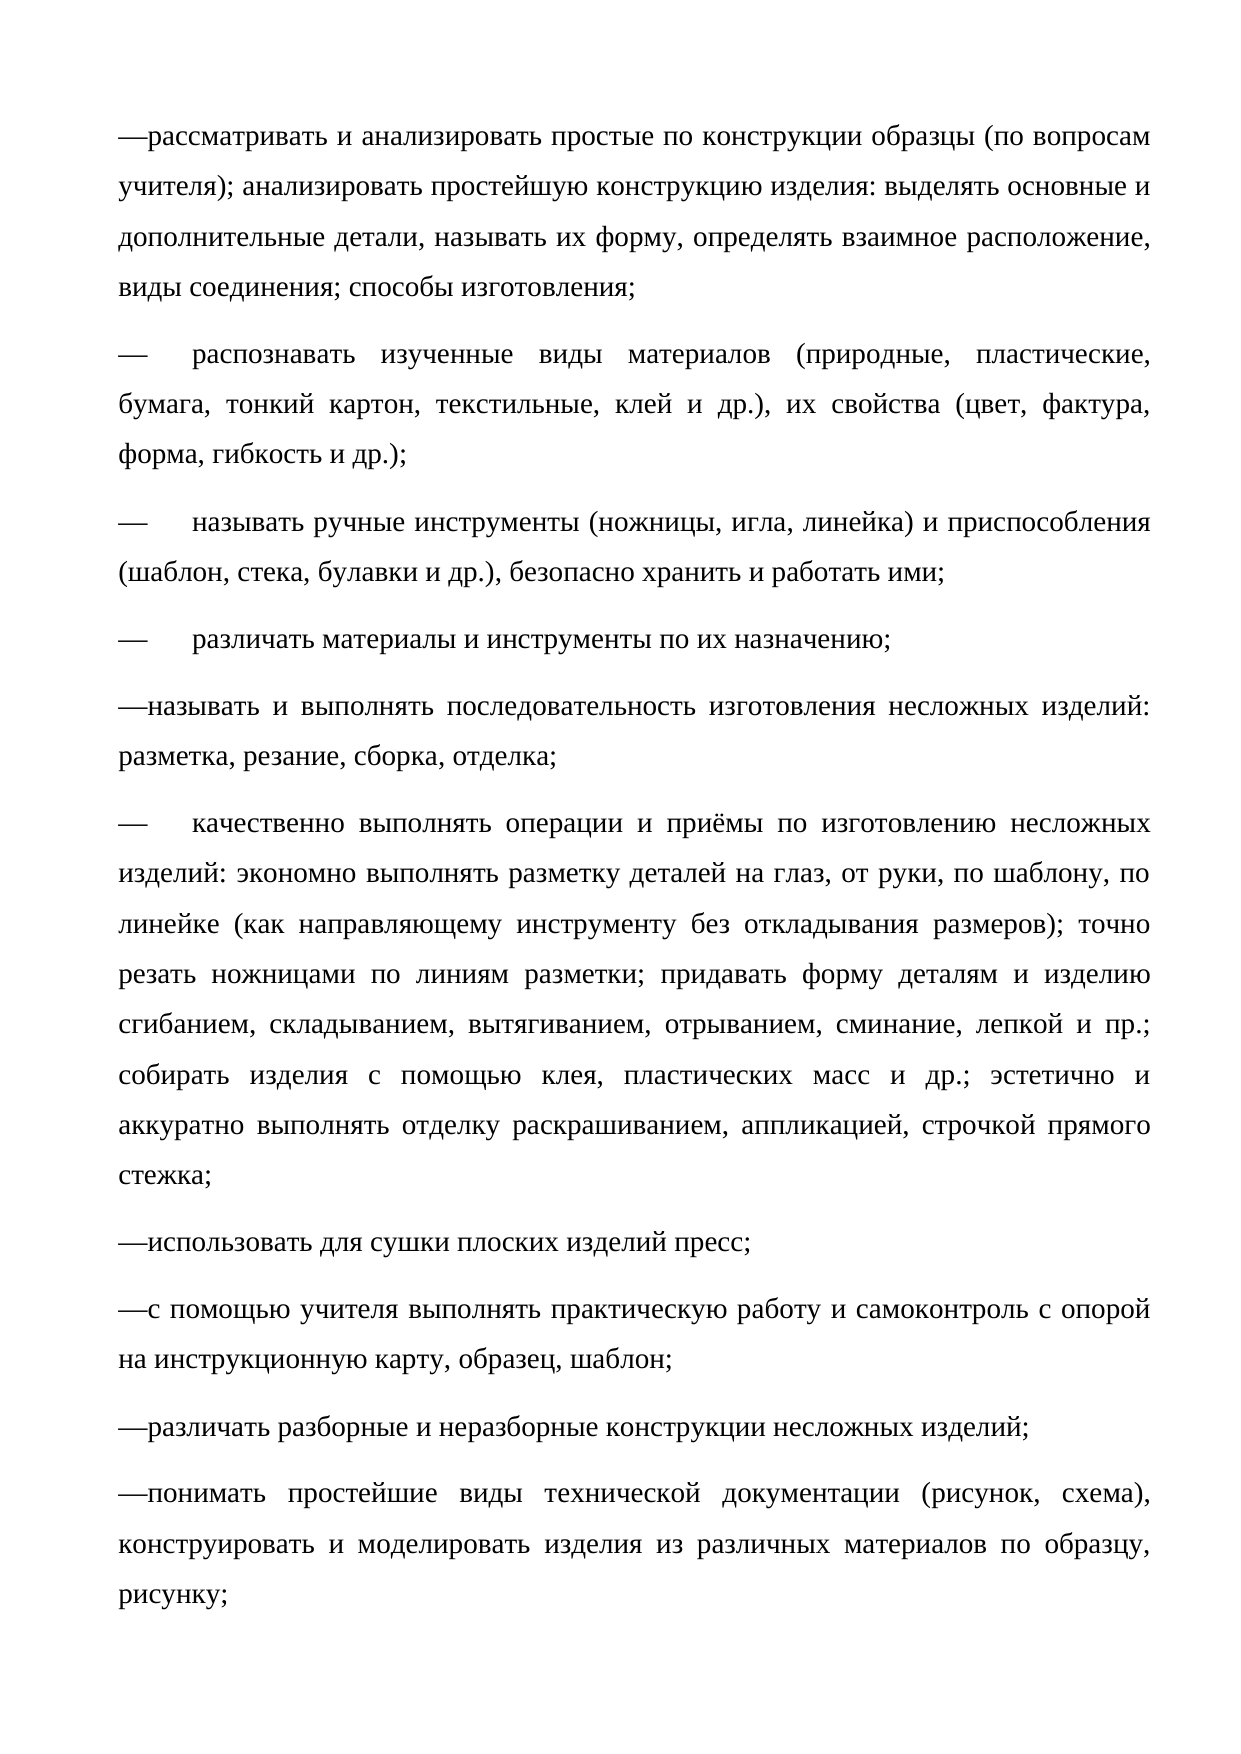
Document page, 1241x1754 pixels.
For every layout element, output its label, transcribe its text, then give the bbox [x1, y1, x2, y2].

text —рассматривать и анализировать простые по конструкции образцы (по вопросам учителя); анализировать простейшую конструкцию изделия: выделять основные и дополнительные детали, называть их форму, определять взаимное расположение, виды соединения; способы изготовления; [118, 118, 1152, 303]
text —называть и выполнять последовательность изготовления несложных изделий: разметка, резание, сборка, отделка; [118, 688, 1152, 772]
text —понимать простейшие виды технической документации (рисунок, схема), конструировать и моделировать изделия из различных материалов по образцу, рисунку; [118, 1476, 1152, 1610]
text — распознавать изученные виды материалов (природные, пластические, бумага, тонкий картон, текстильные, клей и др.), их свойства (цвет, фактура, форма, гибкость и др.); [118, 336, 1152, 470]
text — различать материалы и инструменты по их назначению; [118, 621, 1152, 654]
text — качественно выполнять операции и приёмы по изготовлению несложных изделий: экономно выполнять разметку деталей на глаз, от руки, по шаблону, по линейке (как направляющему инструменту без откладывания размеров); точно резать ножницами по линиям разметки; придавать форму деталям и изделию сгибанием, складыванием, вытягиванием, отрыванием, сминание, лепкой и пр.; собирать изделия с помощью клея, пластических масс и др.; эстетично и аккуратно выполнять отделку раскрашиванием, аппликацией, строчкой прямого стежка; [118, 805, 1152, 1191]
text — называть ручные инструменты (ножницы, игла, линейка) и приспособления (шаблон, стека, булавки и др.), безопасно хранить и работать ими; [118, 504, 1152, 587]
text —использовать для сушки плоских изделий пресс; [118, 1224, 1152, 1258]
text —с помощью учителя выполнять практическую работу и самоконтроль с опорой на инструкционную карту, образец, шаблон; [118, 1291, 1152, 1375]
text —различать разборные и неразборные конструкции несложных изделий; [118, 1409, 1152, 1442]
